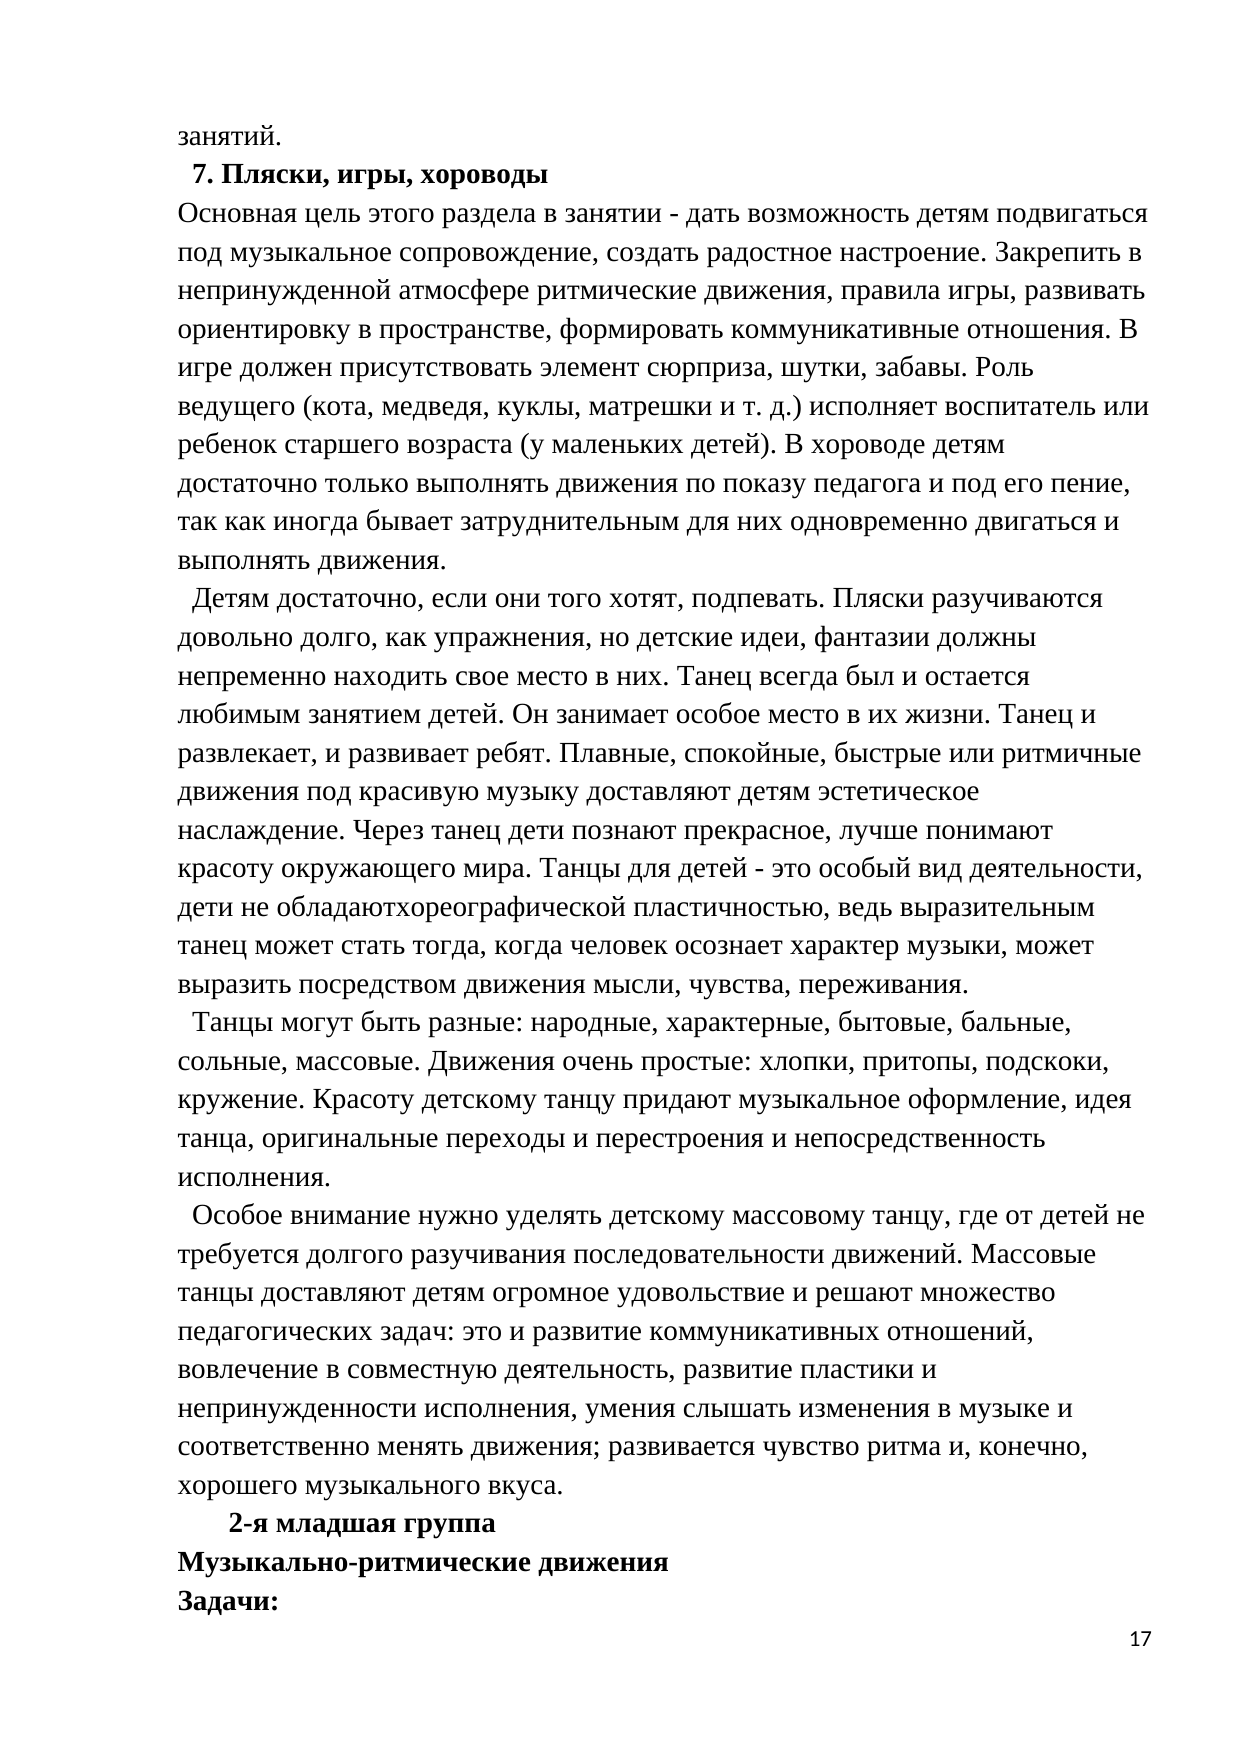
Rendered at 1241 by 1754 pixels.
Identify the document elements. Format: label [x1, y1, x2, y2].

text [177, 118, 1152, 1616]
